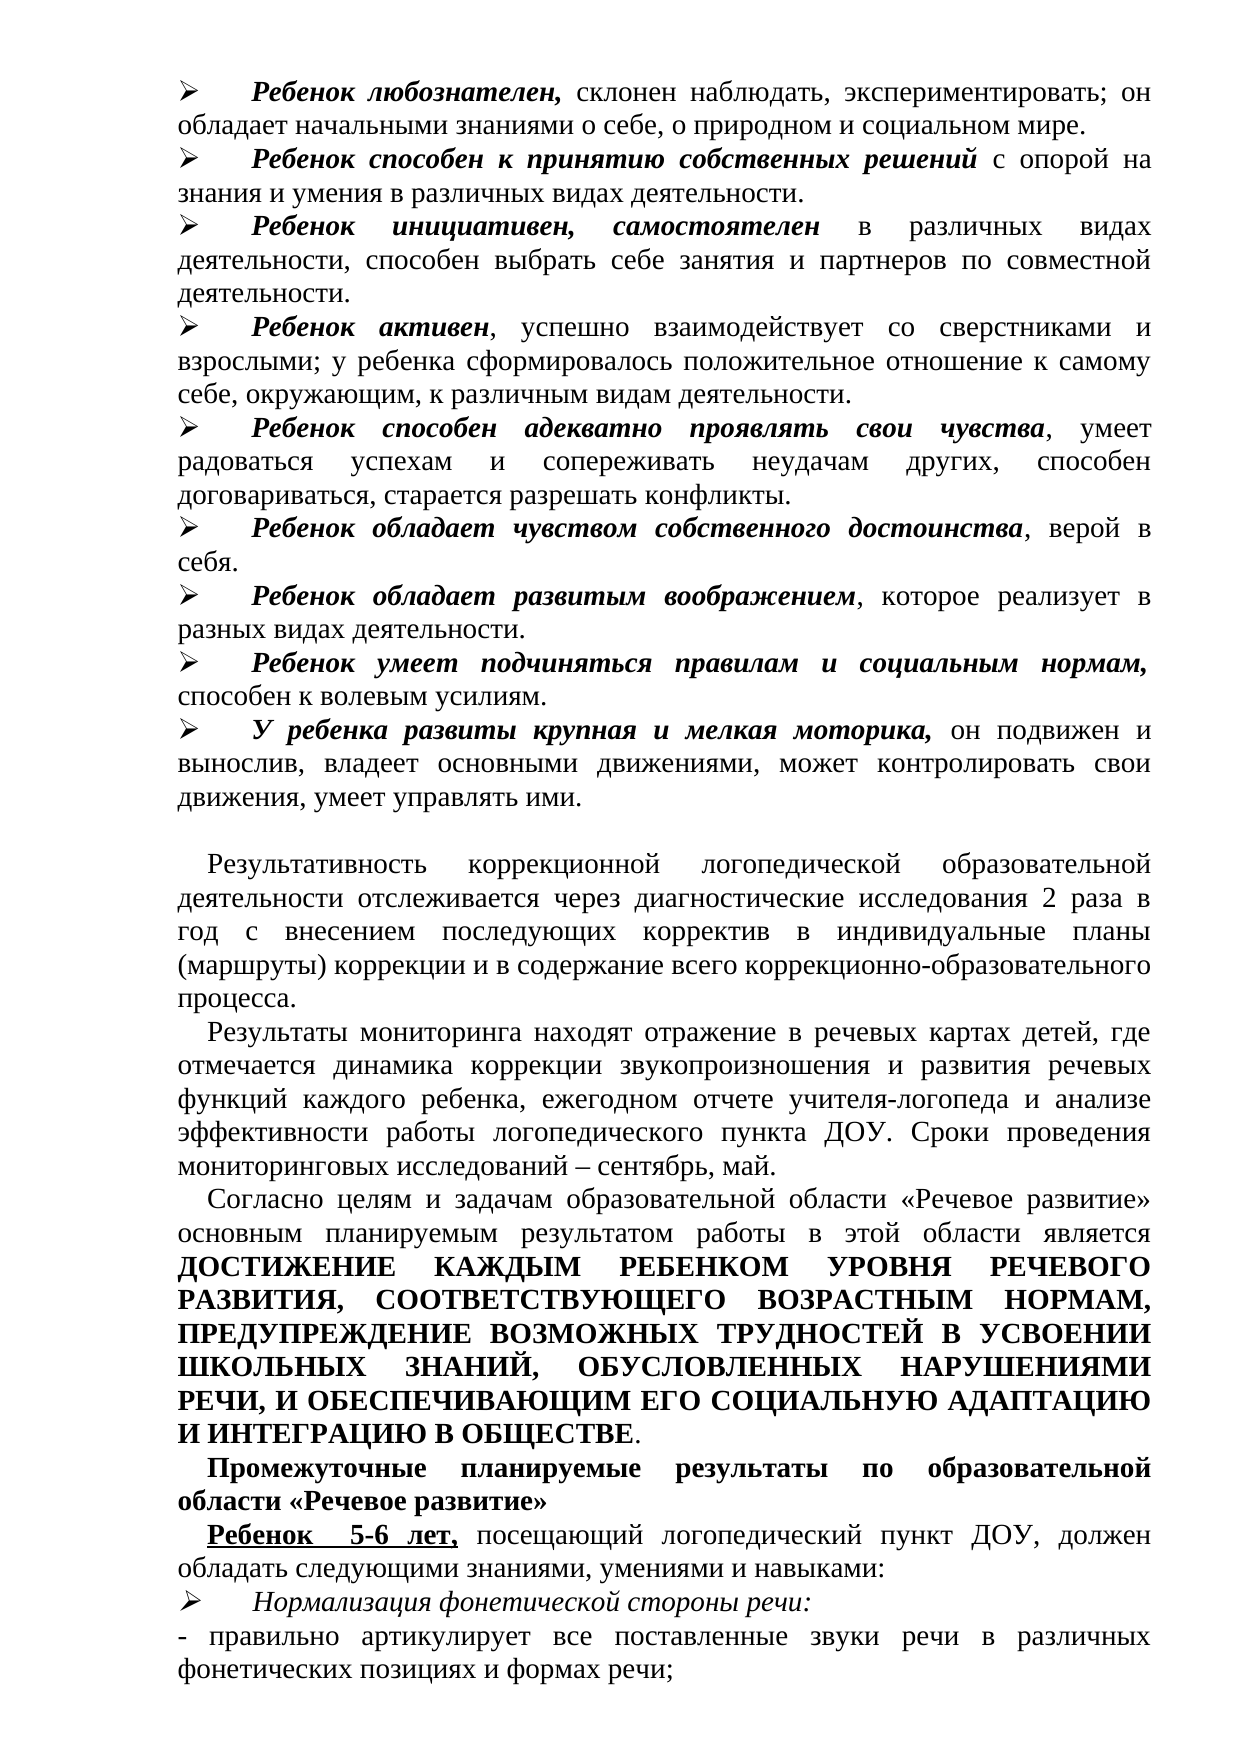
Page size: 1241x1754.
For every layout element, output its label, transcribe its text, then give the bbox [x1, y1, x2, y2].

list Ребенок обладает развитым воображением, которое реализует в разных видах деятельности. [177, 578, 1152, 645]
list Ребенок любознателен, склонен наблюдать, экспериментировать; он обладает начальными знаниями о себе, о природном и социальном мире. [177, 74, 1152, 141]
list Ребенок способен к принятию собственных решений с опорой на знания и умения в различных видах деятельности. [177, 141, 1152, 208]
text - правильно артикулирует все поставленные звуки речи в различных фонетических позициях и формах речи; [177, 1618, 1152, 1685]
list Ребенок способен адекватно проявлять свои чувства, умеет радоваться успехам и сопереживать неудачам других, способен договариваться, старается разрешать конфликты. [177, 410, 1152, 510]
list Ребенок активен, успешно взаимодействует со сверстниками и взрослыми; у ребенка сформировалось положительное отношение к самому себе, окружающим, к различным видам деятельности. [177, 309, 1152, 410]
list Результативность коррекционной логопедической образовательной деятельности отслеживается через диагностические исследования 2 раза в год с внесением последующих корректив в индивидуальные планы (маршруты) коррекции и в содержание всего коррекционно-образовательного процесса. [177, 846, 1152, 1014]
list Ребенок 5-6 лет, посещающий логопедический пункт ДОУ, должен обладать следующими знаниями, умениями и навыками: [177, 1517, 1152, 1584]
list Нормализация фонетической стороны речи: [177, 1584, 1152, 1618]
list Ребенок умеет подчиняться правилам и социальным нормам, способен к волевым усилиям. [177, 645, 1152, 712]
list Согласно целям и задачам образовательной области «Речевое развитие» основным планируемым результатом работы в этой области является ДОСТИЖЕНИЕ КАЖДЫМ РЕБЕНКОМ УРОВНЯ РЕЧЕВОГО РАЗВИТИЯ, СООТВЕТСТВУЮЩЕГО ВОЗРАСТНЫМ НОРМАМ, ПРЕДУПРЕЖДЕНИЕ ВОЗМОЖНЫХ ТРУДНОСТЕЙ В УСВОЕНИИ ШКОЛЬНЫХ ЗНАНИЙ, ОБУСЛОВЛЕННЫХ НАРУШЕНИЯМИ РЕЧИ, И ОБЕСПЕЧИВАЮЩИМ ЕГО СОЦИАЛЬНУЮ АДАПТАЦИЮ И ИНТЕГРАЦИЮ В ОБЩЕСТВЕ. [177, 1182, 1152, 1450]
list Результаты мониторинга находят отражение в речевых картах детей, где отмечается динамика коррекции звукопроизношения и развития речевых функций каждого ребенка, ежегодном отчете учителя-логопеда и анализе эффективности работы логопедического пункта ДОУ. Сроки проведения мониторинговых исследований – сентябрь, май. [177, 1014, 1152, 1182]
list Ребенок инициативен, самостоятелен в различных видах деятельности, способен выбрать себе занятия и партнеров по совместной деятельности. [177, 208, 1152, 309]
text Промежуточные планируемые результаты по образовательной области «Речевое развитие» [177, 1450, 1152, 1517]
list У ребенка развиты крупная и мелкая моторика, он подвижен и вынослив, владеет основными движениями, может контролировать свои движения, умеет управлять ими. [177, 712, 1152, 813]
list Ребенок обладает чувством собственного достоинства, верой в себя. [177, 510, 1152, 578]
